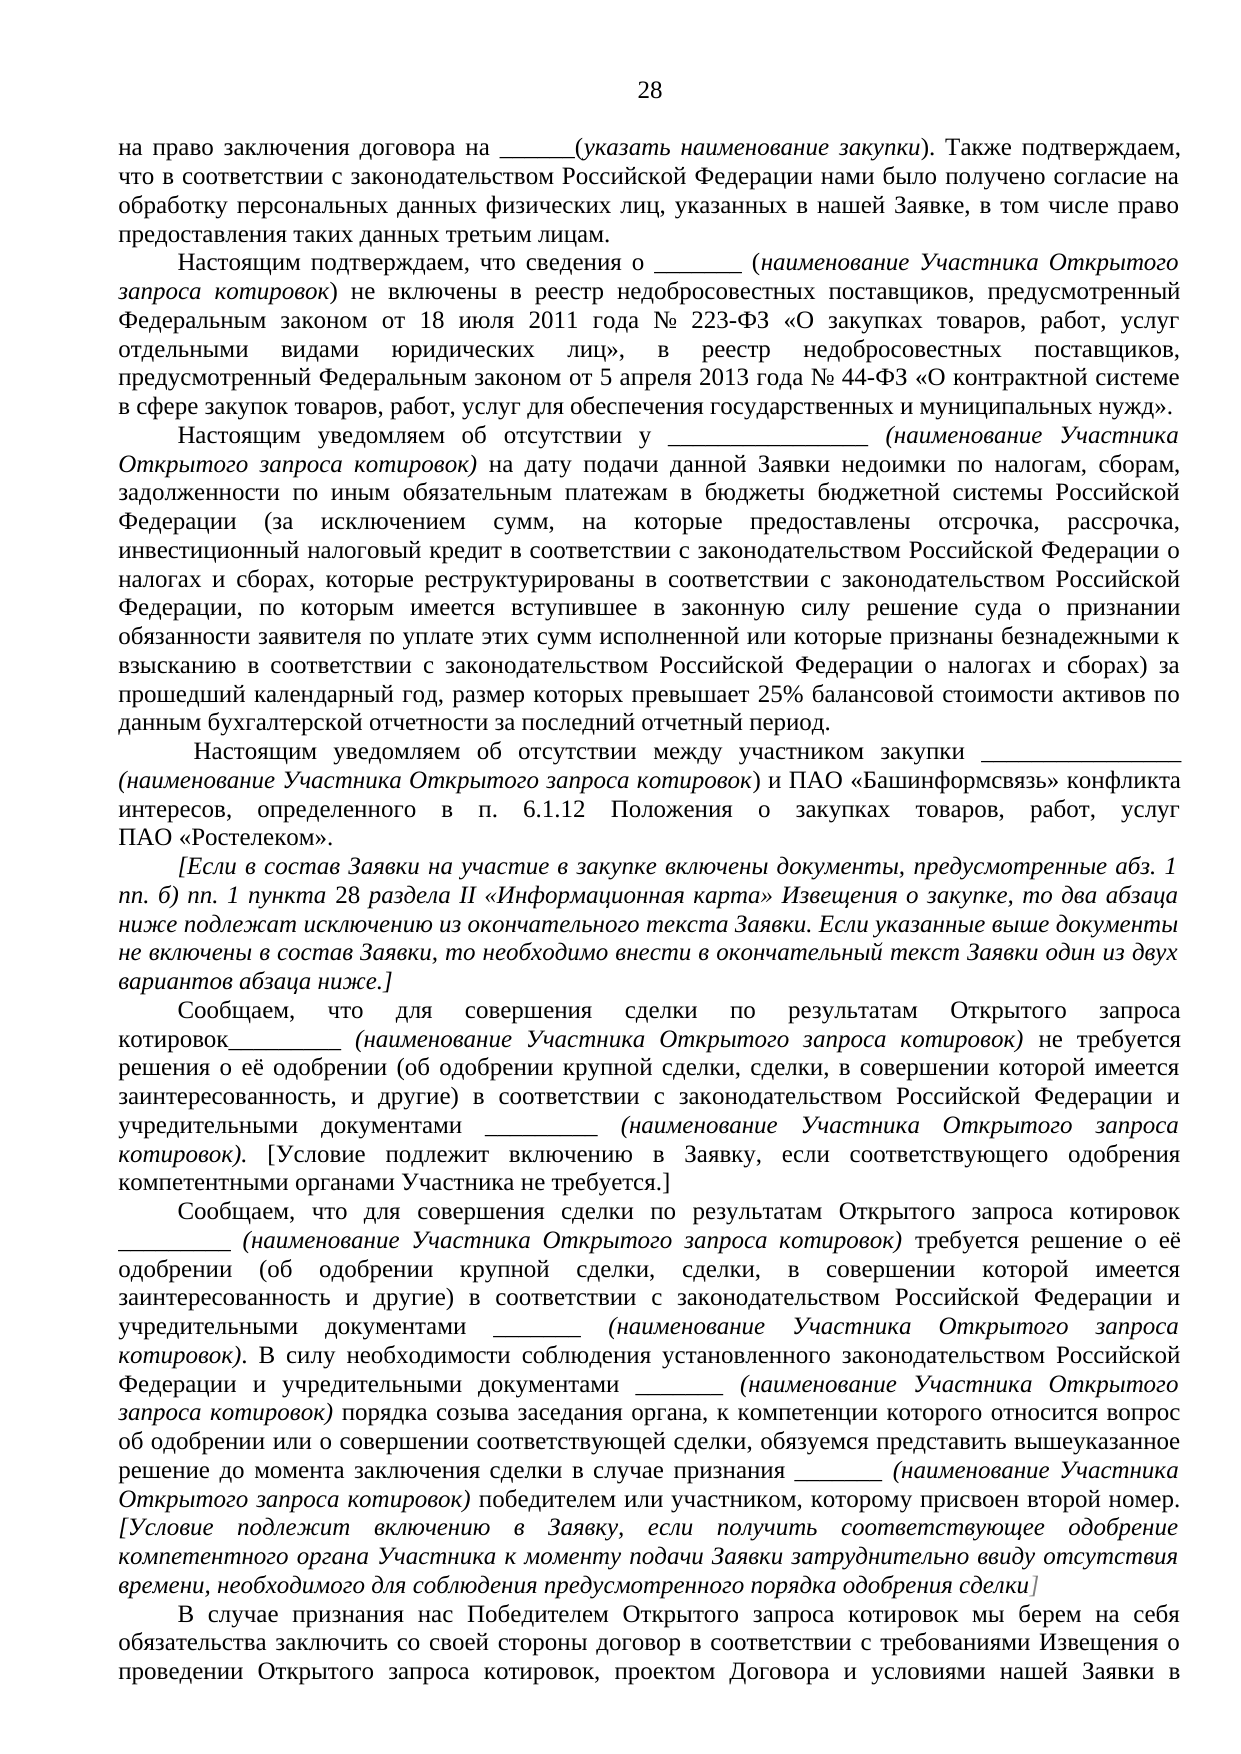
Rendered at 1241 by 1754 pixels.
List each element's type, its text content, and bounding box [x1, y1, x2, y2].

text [118, 1599, 1181, 1685]
text Настоящим подтверждаем, что сведения о _______ (наименование Участника Открытого запроса котировок) не включены в реестр недобросовестных поставщиков, предусмотренный Федеральным законом от 18 июля 2011 года № 223-ФЗ «О закупках товаров, работ, услуг отдельными видами юридических лиц», в реестр недобросовестных поставщиков, предусмотренный Федеральным законом от 5 апреля 2013 года № 44-ФЗ «О контрактной системе в сфере закупок товаров, работ, услуг для обеспечения государственных и муниципальных нужд». [118, 247, 1181, 420]
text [118, 132, 1181, 247]
text Сообщаем, что для совершения сделки по результатам Открытого запроса котировок _________ (наименование Участника Открытого запроса котировок) требуется решение о её одобрении (об одобрении крупной сделки, сделки, в совершении которой имеется заинтересованность и другие) в соответствии с законодательством Российской Федерации и учредительными документами _______ (наименование Участника Открытого запроса котировок). В силу необходимости соблюдения установленного законодательством Российской Федерации и учредительными документами _______ (наименование Участника Открытого запроса котировок) порядка созыва заседания органа, к компетенции которого относится вопрос об одобрении или о совершении соответствующей сделки, обязуемся представить вышеуказанное решение до момента заключения сделки в случае признания _______ (наименование Участника Открытого запроса котировок) победителем или участником, которому присвоен второй номер. [Условие подлежит включению в Заявку, если получить соответствующее одобрение компетентного органа Участника к моменту подачи Заявки затруднительно ввиду отсутствия времени, необходимого для соблюдения предусмотренного порядка одобрения сделки] [118, 1196, 1181, 1599]
text Сообщаем, что для совершения сделки по результатам Открытого запроса котировок_________ (наименование Участника Открытого запроса котировок) не требуется решения о её одобрении (об одобрении крупной сделки, сделки, в совершении которой имеется заинтересованность, и другие) в соответствии с законодательством Российской Федерации и учредительными документами _________ (наименование Участника Открытого запроса котировок). [Условие подлежит включению в Заявку, если соответствующего одобрения компетентными органами Участника не требуется.] [118, 995, 1181, 1196]
text [Если в состав Заявки на участие в закупке включены документы, предусмотренные абз. 1 пп. б) пп. 1 пункта 28 раздела II «Информационная карта» Извещения о закупке, то два абзаца ниже подлежат исключению из окончательного текста Заявки. Если указанные выше документы не включены в состав Заявки, то необходимо внести в окончательный текст Заявки один из двух вариантов абзаца ниже.] [118, 851, 1181, 995]
text Настоящим уведомляем об отсутствии у ________________ (наименование Участника Открытого запроса котировок) на дату подачи данной Заявки недоимки по налогам, сборам, задолженности по иным обязательным платежам в бюджеты бюджетной системы Российской Федерации (за исключением сумм, на которые предоставлены отсрочка, рассрочка, инвестиционный налоговый кредит в соответствии с законодательством Российской Федерации о налогах и сборах, которые реструктурированы в соответствии с законодательством Российской Федерации, по которым имеется вступившее в законную силу решение суда о признании обязанности заявителя по уплате этих сумм исполненной или которые признаны безнадежными к взысканию в соответствии с законодательством Российской Федерации о налогах и сборах) за прошедший календарный год, размер которых превышает 25% балансовой стоимости активов по данным бухгалтерской отчетности за последний отчетный период. [118, 420, 1181, 736]
text Настоящим уведомляем об отсутствии между участником закупки ________________ (наименование Участника Открытого запроса котировок) и ПАО «Башинформсвязь» конфликта интересов, определенного в п. 6.1.12 Положения о закупках товаров, работ, услуг ПАО «Ростелеком». [118, 736, 1181, 851]
